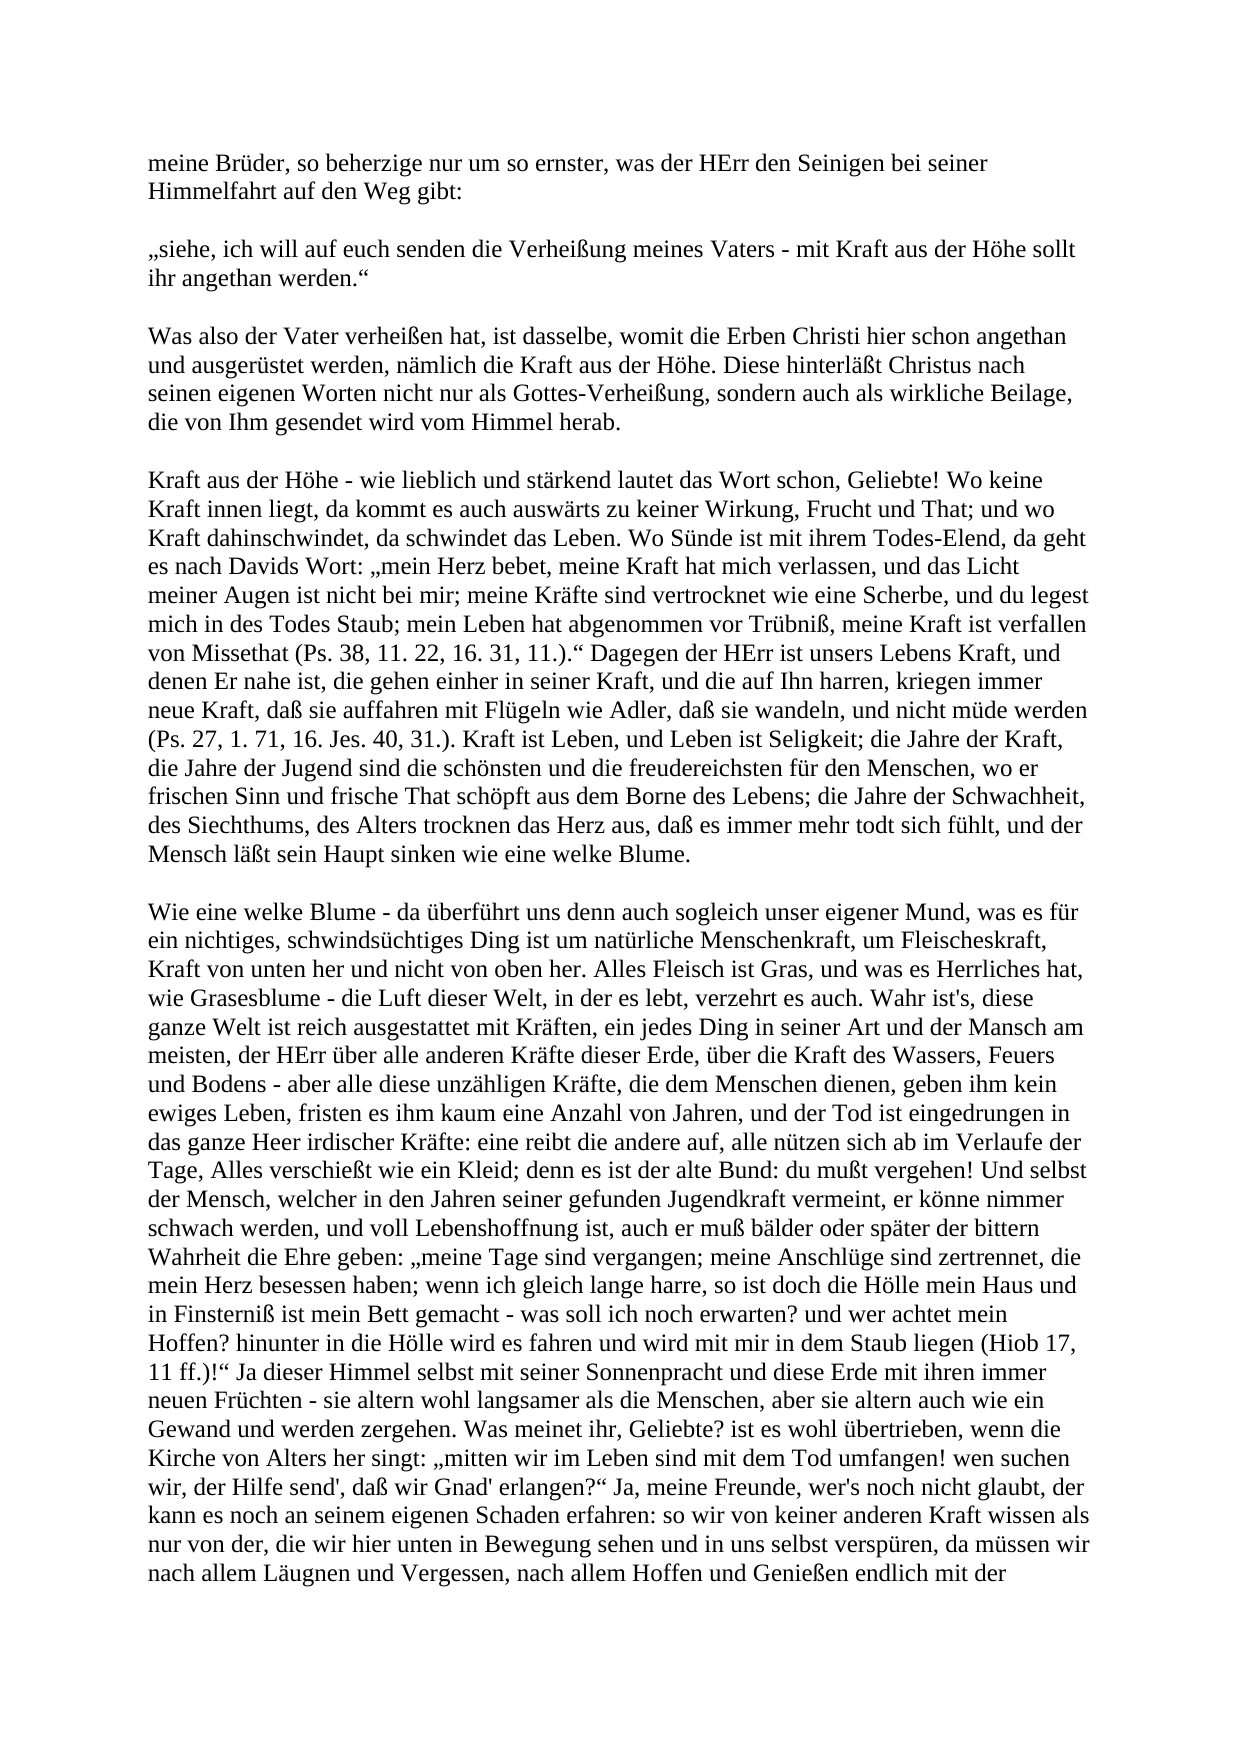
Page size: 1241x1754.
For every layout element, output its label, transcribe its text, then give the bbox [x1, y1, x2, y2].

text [148, 954, 1093, 1616]
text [148, 148, 1093, 263]
text „siehe, ich will auf euch senden die Verheißung meines Vaters - mit Kraft aus der Höhe sollt ihr angethan werden.“ [148, 292, 1093, 349]
text Kraft aus der Höhe - wie lieblich und stärkend lautet das Wort schon, Geliebte! Wo keine Kraft innen liegt, da kommt es auch auswärts zu keiner Wirkung, Frucht und That; und wo Kraft dahinschwindet, da schwindet das Leben. Wo Sünde ist mit ihrem Todes-Elend, da geht es nach Davids Wort: „mein Herz bebet, meine Kraft hat mich verlassen, und das Licht meiner Augen ist nicht bei mir; meine Kräfte sind vertrocknet wie eine Scherbe, und du legest mich in des Todes Staub; mein Leben hat abgenommen vor Trübniß, meine Kraft ist verfallen von Missethat (Ps. 38, 11. 22, 16. 31, 11.).“ Dagegen der HErr ist unsers Lebens Kraft, und denen Er nahe ist, die gehen einher in seiner Kraft, und die auf Ihn harren, kriegen immer neue Kraft, daß sie auffahren mit Flügeln wie Adler, daß sie wandeln, und nicht müde werden (Ps. 27, 1. 71, 16. Jes. 40, 31.). Kraft ist Leben, und Leben ist Seligkeit; die Jahre der Kraft, die Jahre der Jugend sind die schönsten und die freudereichsten für den Menschen, wo er frischen Sinn und frische That schöpft aus dem Borne des Lebens; die Jahre der Schwachheit, des Siechthums, des Alters trocknen das Herz aus, daß es immer mehr todt sich fühlt, und der Mensch läßt sein Haupt sinken wie eine welke Blume. [148, 523, 1093, 925]
text Was also der Vater verheißen hat, ist dasselbe, womit die Erben Christi hier schon angethan und ausgerüstet werden, nämlich die Kraft aus der Höhe. Diese hinterläßt Christus nach seinen eigenen Worten nicht nur als Gottes-Verheißung, sondern auch als wirkliche Beilage, die von Ihm gesendet wird vom Himmel herab. [148, 378, 1093, 493]
